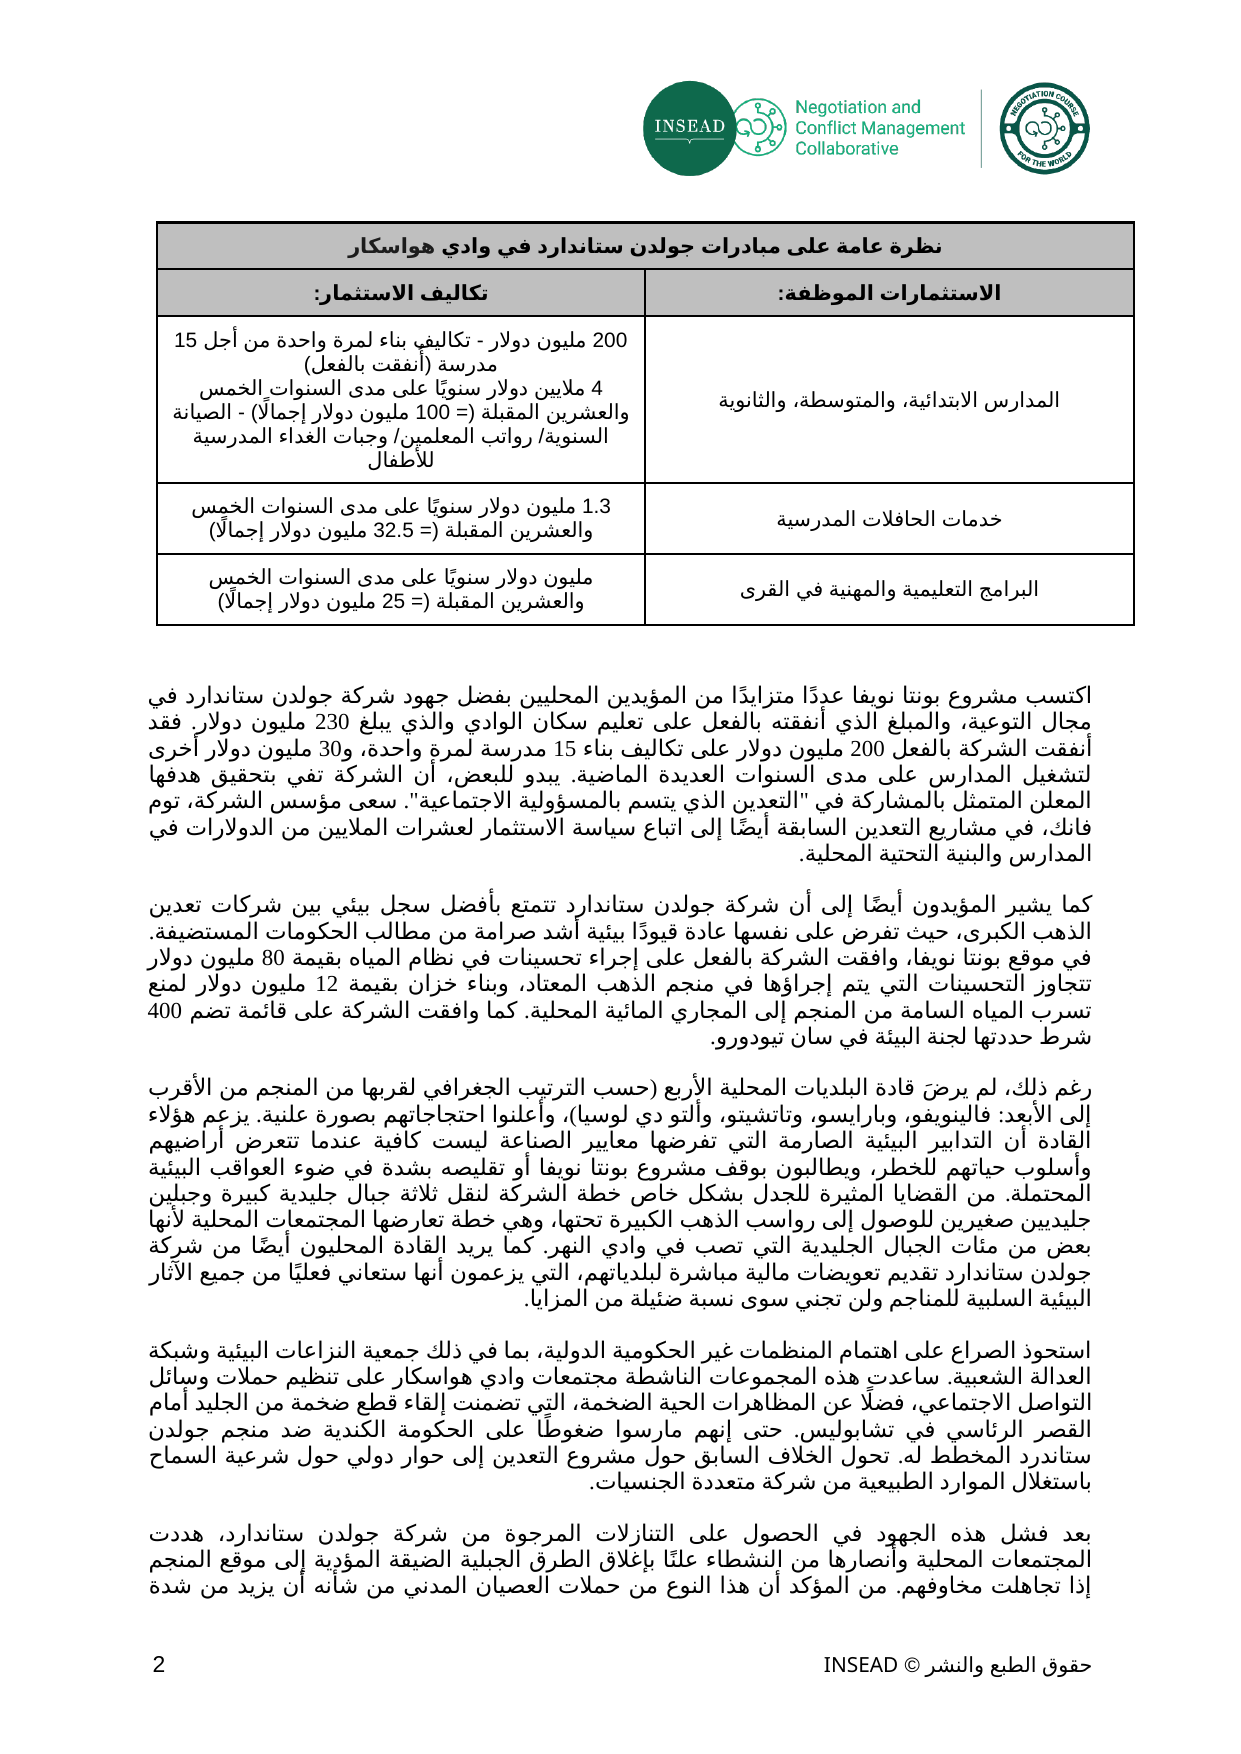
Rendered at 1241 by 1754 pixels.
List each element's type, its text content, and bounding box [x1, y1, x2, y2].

text رغم ذلك، لم يرضَ قادة البلديات المحلية الأربع (حسب الترتيب الجغرافي لقربها من المنجم من الأقرب إلى الأبعد: فالينويفو، وبارايسو، وتاتشيتو، وألتو دي لوسيا)، وأعلنوا احتجاجاتهم بصورة علنية. يزعم هؤلاء القادة أن التدابير البيئية الصارمة التي تفرضها معايير الصناعة ليست كافية عندما تتعرض أراضيهم وأسلوب حياتهم للخطر، ويطالبون بوقف مشروع بونتا نويفا أو تقليصه بشدة في ضوء العواقب البيئية المحتملة. من القضايا المثيرة للجدل بشكل خاص خطة الشركة لنقل ثلاثة جبال جليدية كبيرة وجبلين جليديين صغيرين للوصول إلى رواسب الذهب الكبيرة تحتها، وهي خطة تعارضها المجتمعات المحلية لأنها بعض من مئات الجبال الجليدية التي تصب في وادي النهر. كما يريد القادة المحليون أيضًا من شركة جولدن ستاندارد تقديم تعويضات مالية مباشرة لبلدياتهم، التي يزعمون أنها ستعاني فعليًا من جميع الآثار البيئية السلبية للمناجم ولن تجني سوى نسبة ضئيلة من المزايا. [148, 1074, 1092, 1312]
table_cell البرامج التعليمية والمهنية في القرى [646, 555, 1133, 623]
table_cell 200 مليون دولار - تكاليف بناء لمرة واحدة من أجل 15 مدرسة (أُنفقت بالفعل) 4 ملايين دولار سنويًا على مدى السنوات الخمس والعشرين المقبلة (= 100 مليون دولار إجمالًا) - الصيانة السنوية/ رواتب المعلمين/ وجبات الغداء المدرسية للأطفال [158, 317, 644, 482]
table_header نظرة عامة على مبادرات جولدن ستاندارد في وادي هواسكار [158, 224, 1133, 268]
text استحوذ الصراع على اهتمام المنظمات غير الحكومية الدولية، بما في ذلك جمعية النزاعات البيئية وشبكة العدالة الشعبية. ساعدت هذه المجموعات الناشطة مجتمعات وادي هواسكار على تنظيم حملات وسائل التواصل الاجتماعي، فضلًا عن المظاهرات الحية الضخمة، التي تضمنت إلقاء قطع ضخمة من الجليد أمام القصر الرئاسي في تشابوليس. حتى إنهم مارسوا ضغوطًا على الحكومة الكندية ضد منجم جولدن ستاندرد المخطط له. تحول الخلاف السابق حول مشروع التعدين إلى حوار دولي حول شرعية السماح باستغلال الموارد الطبيعية من شركة متعددة الجنسيات. [148, 1337, 1092, 1495]
table_cell المدارس الابتدائية، والمتوسطة، والثانوية [646, 317, 1133, 482]
picture [639, 75, 1093, 182]
text اكتسب مشروع بونتا نويفا عددًا متزايدًا من المؤيدين المحليين بفضل جهود شركة جولدن ستاندارد في مجال التوعية، والمبلغ الذي أنفقته بالفعل على تعليم سكان الوادي والذي يبلغ 230 مليون دولار. فقد أنفقت الشركة بالفعل 200 مليون دولار على تكاليف بناء 15 مدرسة لمرة واحدة، و30 مليون دولار أخرى لتشغيل المدارس على مدى السنوات العديدة الماضية. يبدو للبعض، أن الشركة تفي بتحقيق هدفها المعلن المتمثل بالمشاركة في "التعدين الذي يتسم بالمسؤولية الاجتماعية". سعى مؤسس الشركة، توم فانك، في مشاريع التعدين السابقة أيضًا إلى اتباع سياسة الاستثمار لعشرات الملايين من الدولارات في المدارس والبنية التحتية المحلية. [148, 682, 1092, 866]
text كما يشير المؤيدون أيضًا إلى أن شركة جولدن ستاندارد تتمتع بأفضل سجل بيئي بين شركات تعدين الذهب الكبرى، حيث تفرض على نفسها عادة قيودًا بيئية أشد صرامة من مطالب الحكومات المستضيفة. في موقع بونتا نويفا، وافقت الشركة بالفعل على إجراء تحسينات في نظام المياه بقيمة 80 مليون دولار تتجاوز التحسينات التي يتم إجراؤها في منجم الذهب المعتاد، وبناء خزان بقيمة 12 مليون دولار لمنع تسرب المياه السامة من المنجم إلى المجاري المائية المحلية. كما وافقت الشركة على قائمة تضم 400 شرط حددتها لجنة البيئة في سان تيودورو. [148, 891, 1092, 1049]
table_cell 1.3 مليون دولار سنويًا على مدى السنوات الخمس والعشرين المقبلة (= 32.5 مليون دولار إجمالًا) [158, 484, 644, 553]
table_cell الاستثمارات الموظفة: [646, 270, 1133, 315]
table_cell خدمات الحافلات المدرسية [646, 484, 1133, 553]
table_cell تكاليف الاستثمار: [158, 270, 644, 315]
table_cell مليون دولار سنويًا على مدى السنوات الخمس والعشرين المقبلة (= 25 مليون دولار إجمالًا) [158, 555, 644, 623]
